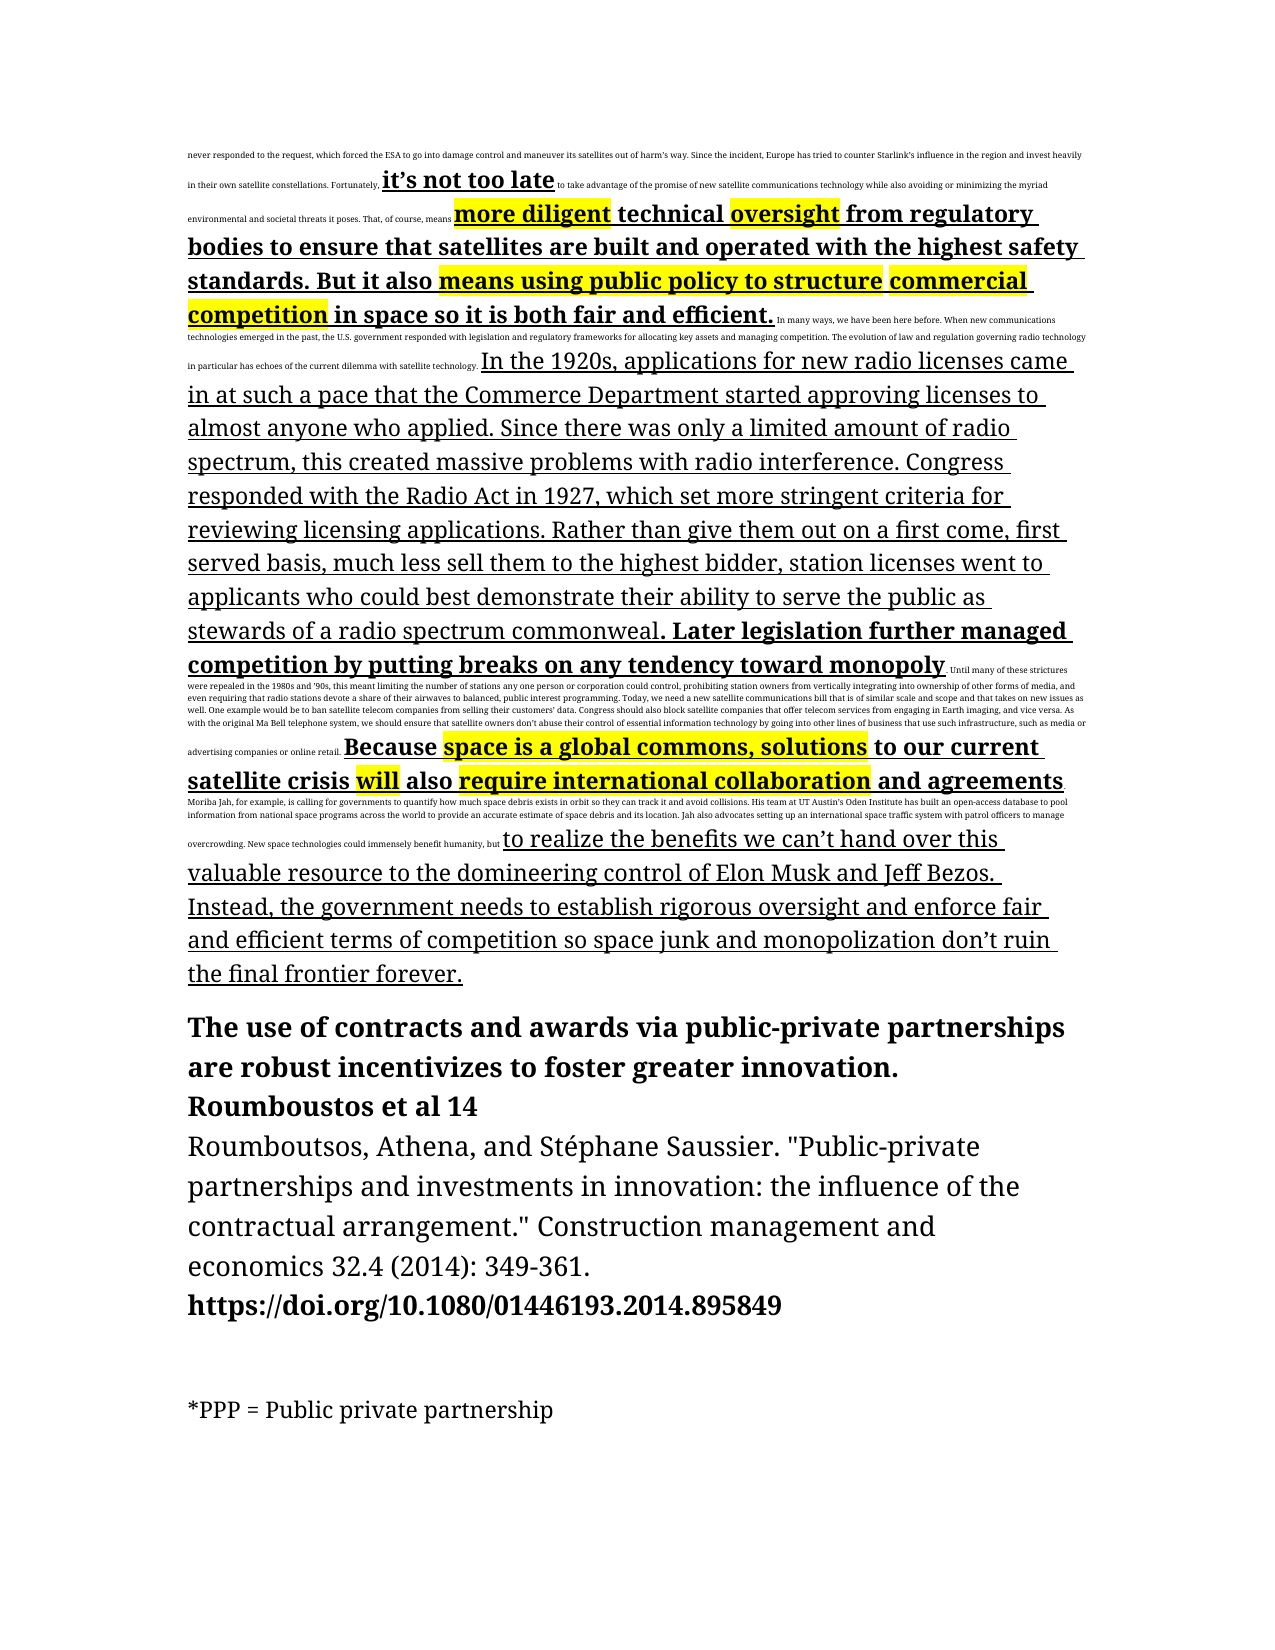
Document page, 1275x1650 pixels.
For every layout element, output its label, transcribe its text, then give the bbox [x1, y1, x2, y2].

subtitle The use of contracts and awards via public-private partnerships are robust incentivizes to foster greater innovation. Roumboustos et al 14 [187, 1008, 1087, 1125]
text *PPP = Public private partnership [187, 1394, 1087, 1425]
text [187, 150, 1087, 989]
text Roumboutsos, Athena, and Stéphane Saussier. "Public-private partnerships and investments in innovation: the influence of the contractual arrangement." Construction management and economics 32.4 (2014): 349-361. https://doi.org/10.1080/01446193.2014.895849 [187, 1128, 1087, 1324]
